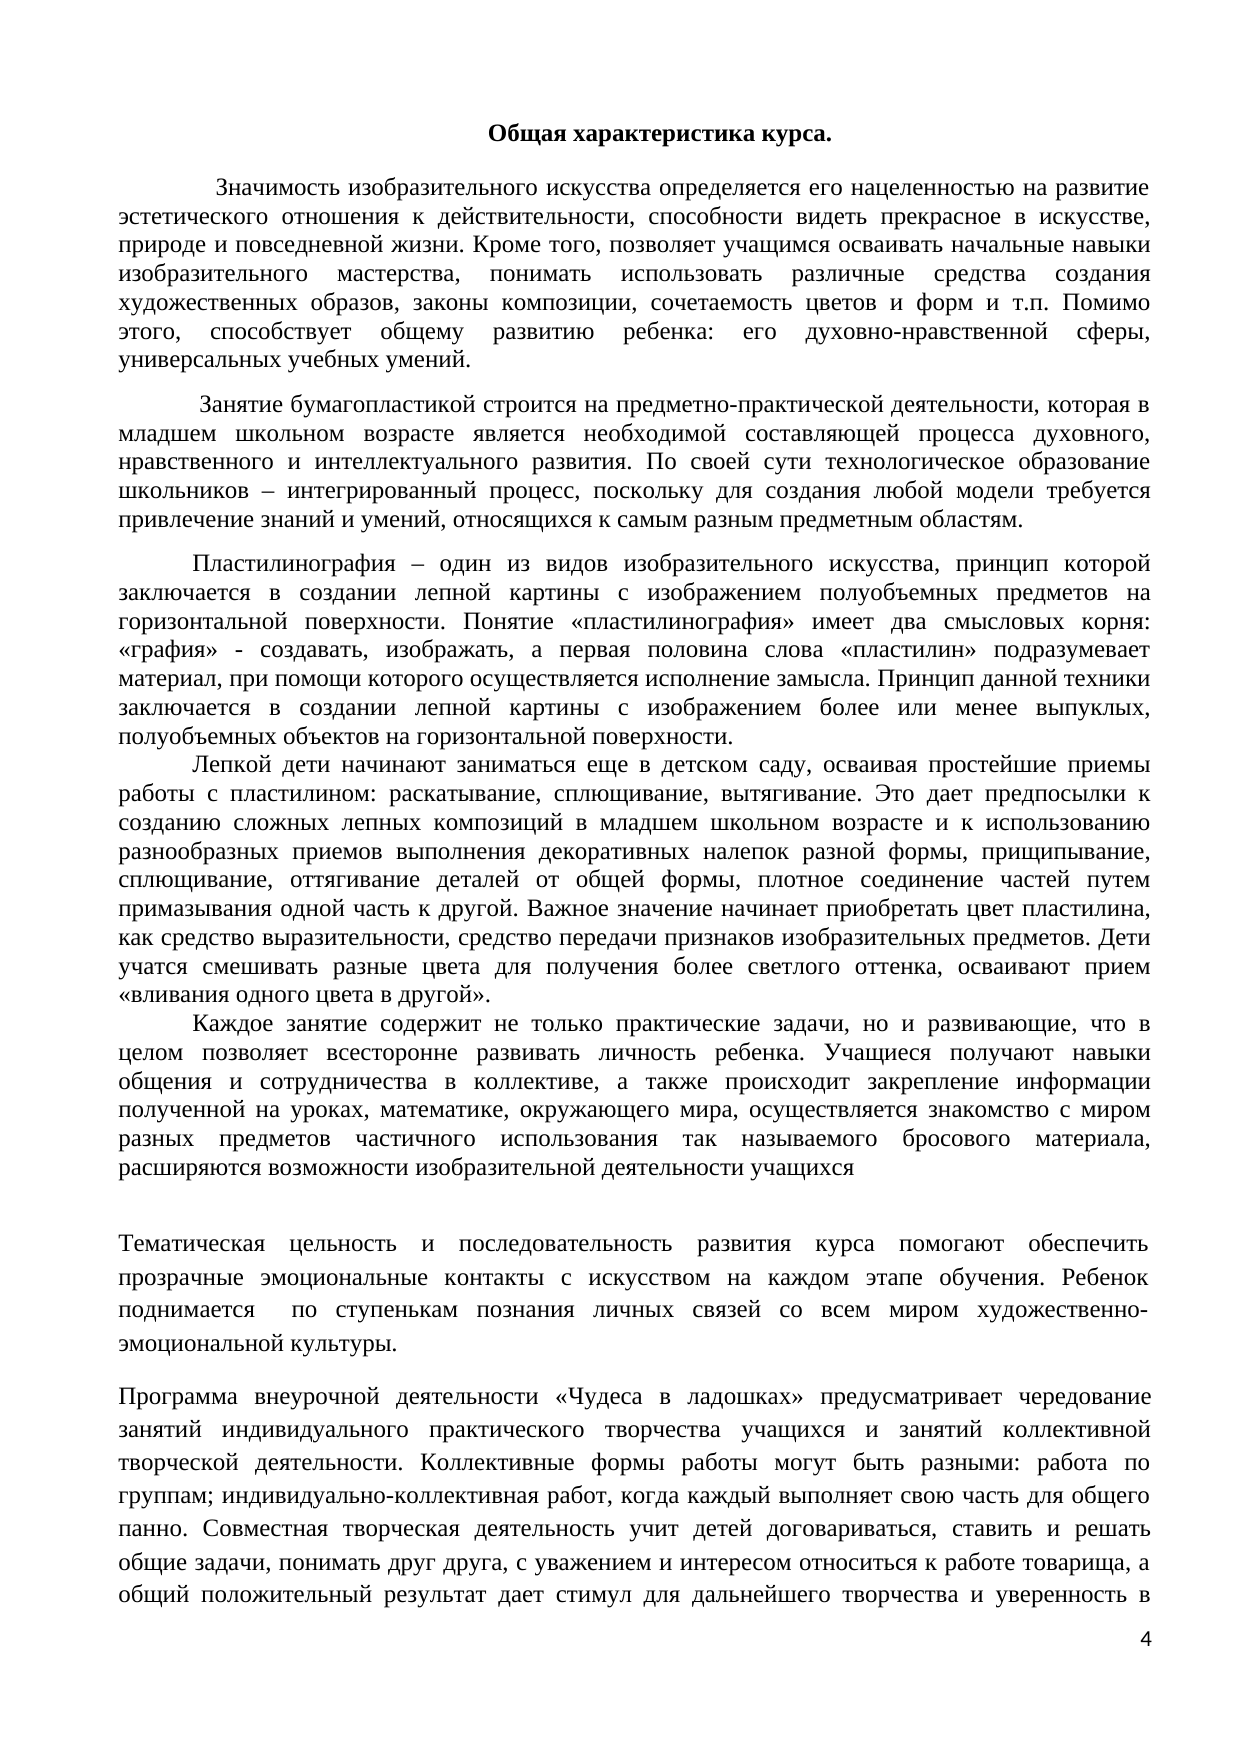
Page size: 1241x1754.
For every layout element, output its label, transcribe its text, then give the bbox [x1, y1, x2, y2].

text Лепкой дети начинают заниматься еще в детском саду, осваивая простейшие приемы работы с пластилином: раскатывание, сплющивание, вытягивание. Это дает предпосылки к созданию сложных лепных композиций в младшем школьном возрасте и к использованию разнообразных приемов выполнения декоративных налепок разной формы, прищипывание, сплющивание, оттягивание деталей от общей формы, плотное соединение частей путем примазывания одной часть к другой. Важное значение начинает приобретать цвет пластилина, как средство выразительности, средство передачи признаков изобразительных предметов. Дети учатся смешивать разные цвета для получения более светлого оттенка, осваивают прием «вливания одного цвета в другой». [118, 749, 1152, 1008]
text Пластилинография – один из видов изобразительного искусства, принцип которой заключается в создании лепной картины с изображением полуобъемных предметов на горизонтальной поверхности. Понятие «пластилинография» имеет два смысловых корня: «графия» - создавать, изображать, а первая половина слова «пластилин» подразумевает материал, при помощи которого осуществляется исполнение замысла. Принцип данной техники заключается в создании лепной картины с изображением более или менее выпуклых, полуобъемных объектов на горизонтальной поверхности. [118, 548, 1152, 749]
text Тематическая цельность и последовательность развития курса помогают обеспечить прозрачные эмоциональные контакты с искусством на каждом этапе обучения. Ребенок поднимается по ступенькам познания личных связей со всем миром художественно-эмоциональной культуры. [118, 1228, 1149, 1356]
text Значимость изобразительного искусства определяется его нацеленностью на развитие эстетического отношения к действительности, способности видеть прекрасное в искусстве, природе и повседневной жизни. Кроме того, позволяет учащимся осваивать начальные навыки изобразительного мастерства, понимать использовать различные средства создания художественных образов, законы композиции, сочетаемость цветов и форм и т.п. Помимо этого, способствует общему развитию ребенка: его духовно-нравственной сферы, универсальных учебных умений. [118, 172, 1152, 373]
text Каждое занятие содержит не только практические задачи, но и развивающие, что в целом позволяет всесторонне развивать личность ребенка. Учащиеся получают навыки общения и сотрудничества в коллективе, а также происходит закрепление информации полученной на уроках, математике, окружающего мира, осуществляется знакомство с миром разных предметов частичного использования так называемого бросового материала, расширяются возможности изобразительной деятельности учащихся [118, 1008, 1152, 1181]
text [118, 1381, 1152, 1608]
text Занятие бумагопластикой строится на предметно-практической деятельности, которая в младшем школьном возрасте является необходимой составляющей процесса духовного, нравственного и интеллектуального развития. По своей сути технологическое образование школьников – интегрированный процесс, поскольку для создания любой модели требуется привлечение знаний и умений, относящихся к самым разным предметным областям. [118, 389, 1152, 533]
text Общая характеристика курса. [118, 118, 1152, 147]
